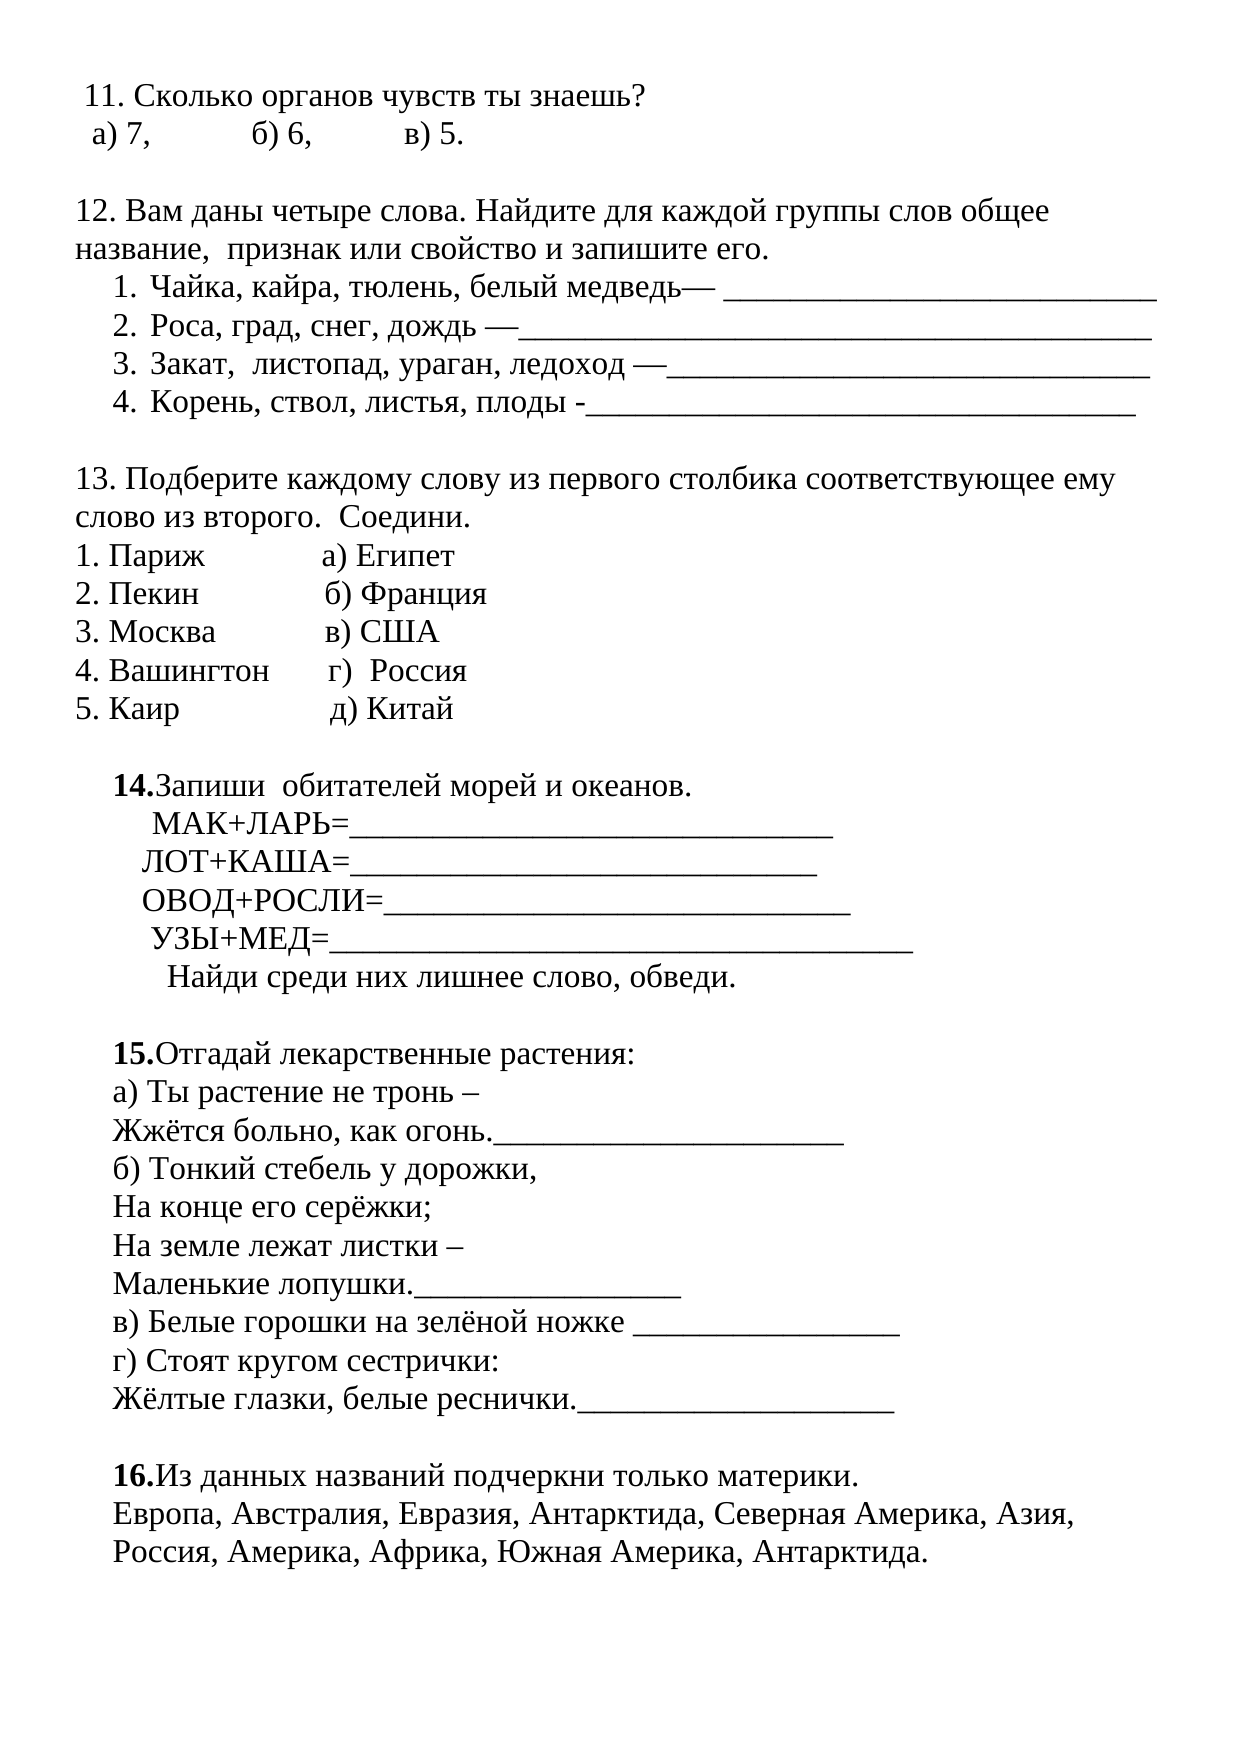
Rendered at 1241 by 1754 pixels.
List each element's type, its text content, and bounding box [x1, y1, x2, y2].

text 11. Сколько органов чувств ты знаешь? [75, 75, 1165, 113]
list Запиши обитателей морей и океанов. [112, 765, 1165, 803]
list Отгадай лекарственные растения: [112, 1033, 1165, 1072]
text На земле лежат листки – [112, 1225, 1165, 1263]
text ЛОТ+КАША=____________________________ [75, 842, 1165, 880]
text 13. Подберите каждому слову из первого столбика соответствующее ему слово из второго. Соедини. [75, 458, 1165, 535]
text 5. Каир д) Китай [75, 688, 1165, 727]
text в) Белые горошки на зелёной ножке ________________ [112, 1302, 1165, 1340]
text 4. Вашингтон г) Россия [75, 650, 1165, 688]
text Найди среди них лишнее слово, обведи. [75, 957, 1165, 995]
text УЗЫ+МЕД=___________________________________ [75, 918, 1165, 957]
text б) Тонкий стебель у дорожки, [112, 1148, 1165, 1187]
list Из данных названий подчеркни только материки. [112, 1455, 1165, 1493]
list Роса, град, снег, дождь —______________________________________ [112, 305, 1165, 343]
text 2. Пекин б) Франция [75, 573, 1165, 612]
text Европа, Австралия, Евразия, Антарктида, Северная Америка, Азия, Россия, Америка, Африка, Южная Америка, Антарктида. [112, 1493, 1165, 1570]
text а) 7, б) 6, в) 5. [75, 113, 1165, 152]
text На конце его серёжки; [112, 1187, 1165, 1225]
list Чайка, кайра, тюлень, белый медведь— __________________________ [112, 267, 1165, 305]
text МАК+ЛАРЬ=_____________________________ [152, 803, 1165, 842]
text 12. Вам даны четыре слова. Найдите для каждой группы слов общее название, признак или свойство и запишите его. [75, 190, 1165, 267]
list Закат, листопад, ураган, ледоход —_____________________________ [112, 343, 1165, 382]
text Жёлтые глазки, белые реснички.___________________ [112, 1378, 1165, 1417]
list Корень, ствол, листья, плоды -_________________________________ [112, 382, 1165, 420]
text ОВОД+РОСЛИ=____________________________ [75, 880, 1165, 918]
text а) Ты растение не тронь – [112, 1072, 1165, 1110]
text Маленькие лопушки.________________ [112, 1263, 1165, 1302]
text г) Стоят кругом сестрички: [112, 1340, 1165, 1378]
text 1. Париж а) Египет [75, 535, 1165, 573]
text Жжётся больно, как огонь._____________________ [112, 1110, 1165, 1148]
text 3. Москва в) США [75, 612, 1165, 650]
